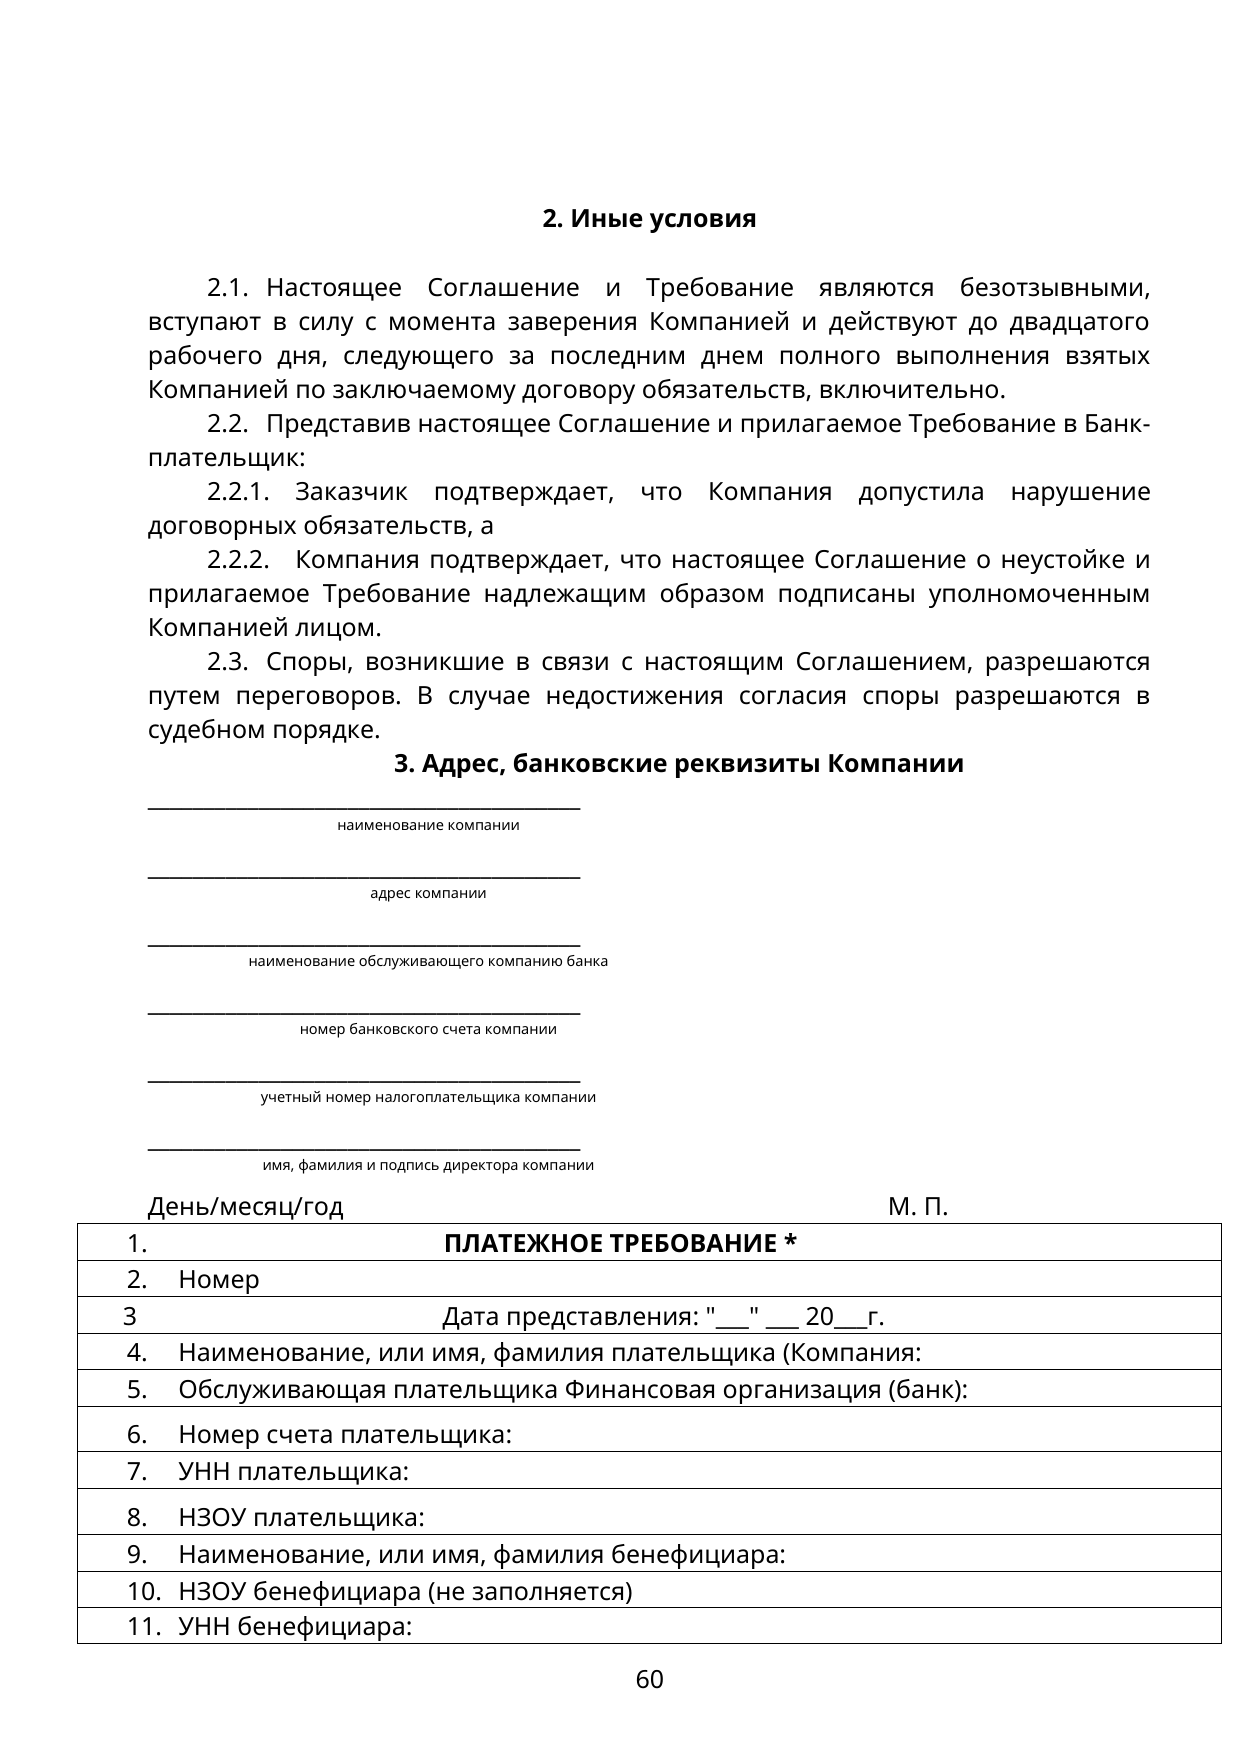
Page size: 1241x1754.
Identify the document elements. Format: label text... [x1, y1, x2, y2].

table_cell 7. УНН плательщика: [78, 1452, 1221, 1488]
text 2. Иные условия [148, 201, 1152, 235]
table_cell 5. Обслуживающая плательщика Финансовая организация (банк): [78, 1370, 1221, 1406]
text адрес компании [148, 882, 709, 916]
text 2.2. Представив настоящее Соглашение и прилагаемое Требование в Банк-плательщик: [148, 405, 1152, 473]
text номер банковского счета компании [148, 1018, 709, 1053]
text День/месяц/год М. П. [148, 1189, 1152, 1223]
text 2.2.2. Компания подтверждает, что настоящее Соглашение о неустойке и прилагаемое Требование надлежащим образом подписаны уполномоченным Компанией лицом. [148, 542, 1152, 644]
text _______________________________________ [148, 1053, 1152, 1087]
text _______________________________________ [148, 848, 1152, 882]
table_cell 11. УНН бенефициара: [78, 1608, 1221, 1643]
table_cell 10. НЗОУ бенефициара (не заполняется) [78, 1572, 1221, 1607]
table_cell 8. НЗОУ плательщика: [78, 1489, 1221, 1534]
text учетный номер налогоплательщика компании [148, 1087, 709, 1121]
table_cell 3 Дата представления: "___" ___ 20___г. [78, 1297, 1221, 1333]
text наименование обслуживающего компанию банка [148, 950, 709, 984]
text 2.2.1. Заказчик подтверждает, что Компания допустила нарушение договорных обязательств, а [148, 473, 1152, 542]
text 2.3. Споры, возникшие в связи с настоящим Соглашением, разрешаются путем переговоров. В случае недостижения согласия споры разрешаются в судебном порядке. [148, 644, 1152, 746]
text 2.1. Настоящее Соглашение и Требование являются безотзывными, вступают в силу с момента заверения Компанией и действуют до двадцатого рабочего дня, следующего за последним днем полного выполнения взятых Компанией по заключаемому договору обязательств, включительно. [148, 269, 1152, 405]
text _______________________________________ [148, 984, 1152, 1018]
table_cell 4. Наименование, или имя, фамилия плательщика (Компания: [78, 1334, 1221, 1368]
table_cell 6. Номер счета плательщика: [78, 1407, 1221, 1451]
table_cell 2. Номер [78, 1261, 1221, 1296]
text 3. Адрес, банковские реквизиты Компании [148, 746, 1152, 780]
text _______________________________________ [148, 916, 1152, 950]
text наименование компании [148, 814, 709, 848]
text _______________________________________ [148, 780, 1152, 814]
table_header 1. ПЛАТЕЖНОЕ ТРЕБОВАНИЕ * [78, 1224, 1221, 1259]
text _______________________________________ [148, 1121, 1152, 1155]
table_cell 9. Наименование, или имя, фамилия бенефициара: [78, 1535, 1221, 1571]
text имя, фамилия и подпись директора компании [148, 1155, 709, 1189]
